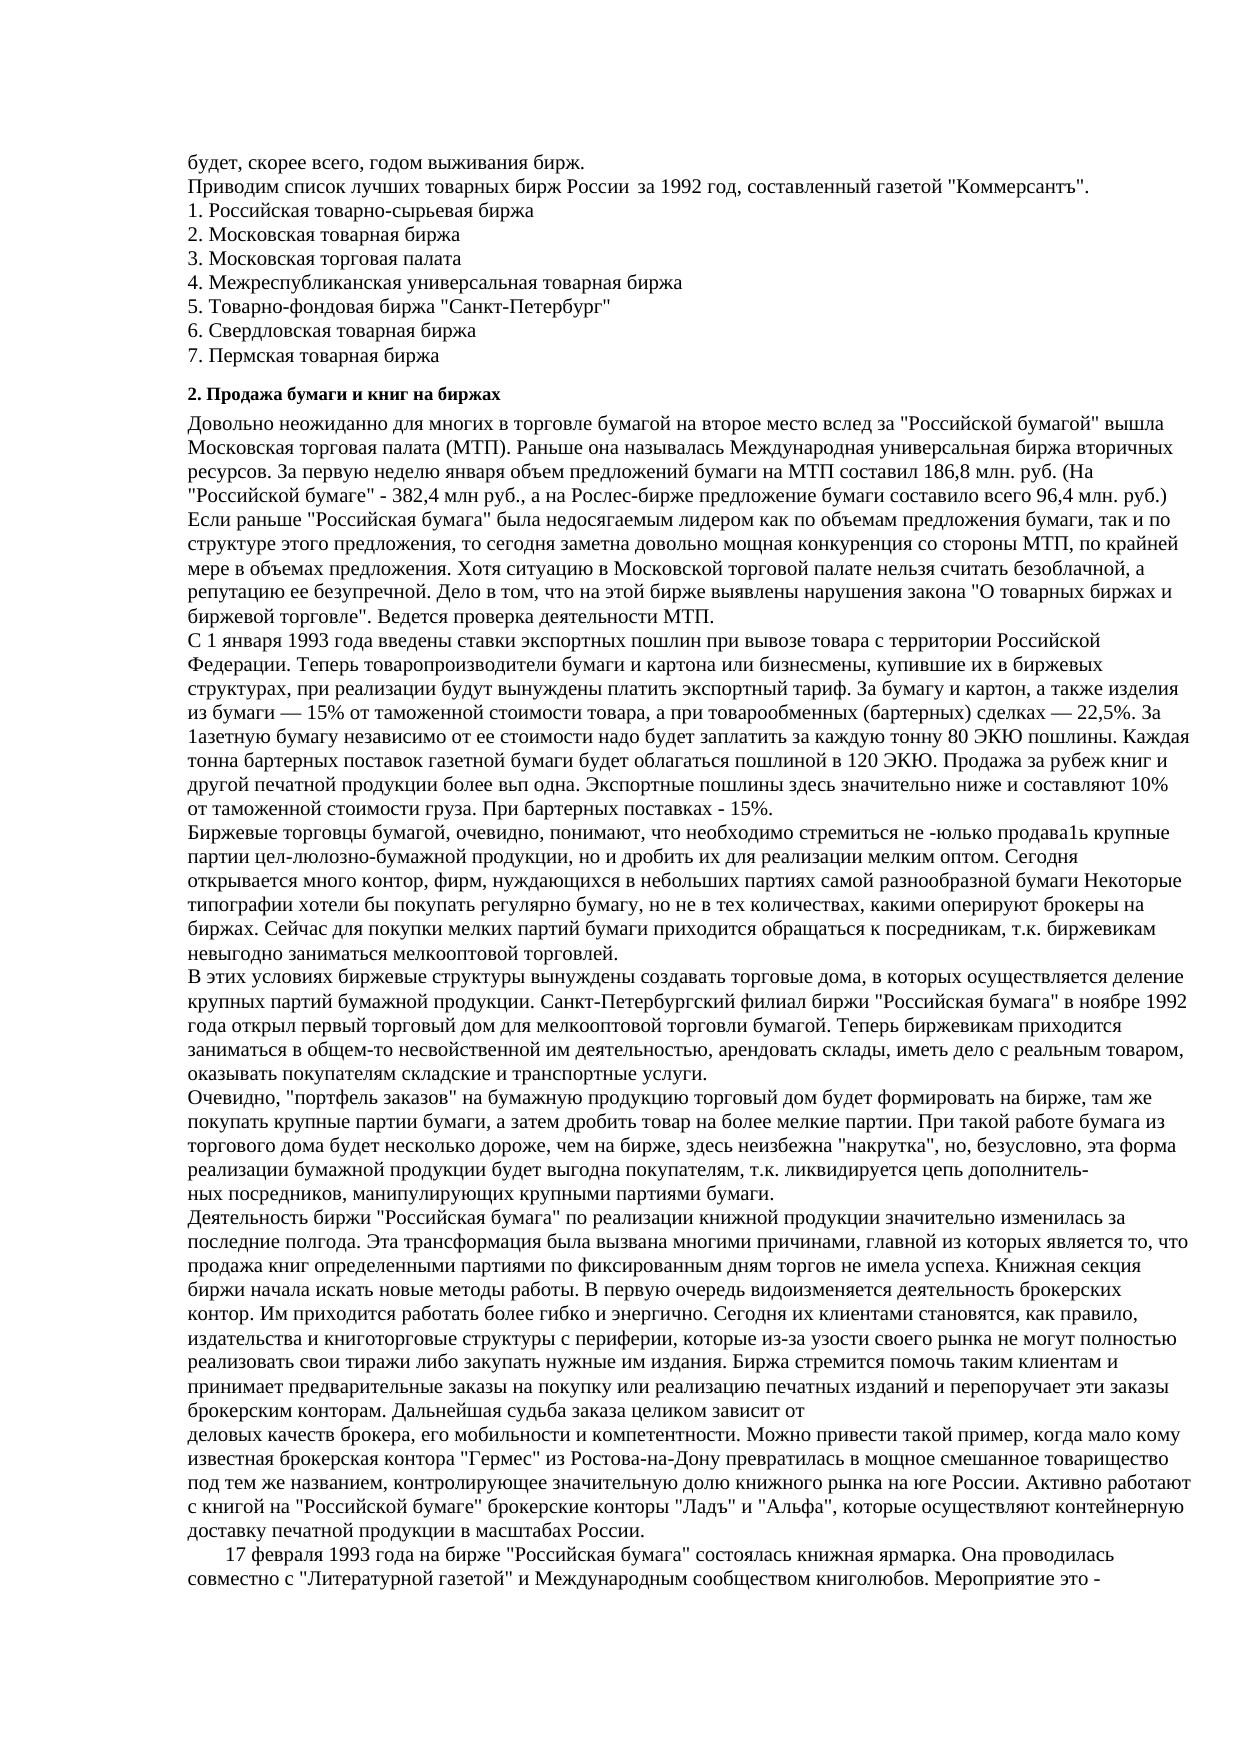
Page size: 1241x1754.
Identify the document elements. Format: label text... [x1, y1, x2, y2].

text Довольно неожиданно для многих в торговле бумагой на второе место вслед за "Российской бумагой" вышла Московская торговая палата (МТП). Раньше она называлась Международная универсальная биржа вторичных ресурсов. За первую неделю января объем предложений бумаги на МТП составил 186,8 млн. руб. (На "Российской бумаге" - 382,4 млн руб., а на Рослес-бирже предложение бумаги составило всего 96,4 млн. руб.) Если раньше "Российская бумага" была недосягаемым лидером как по объемам предложения бумаги, так и по структуре этого предложения, то сегодня заметна довольно мощная конкуренция со стороны МТП, по крайней мере в объемах предложения. Хотя ситуацию в Московской торговой палате нельзя считать безоблачной, а репутацию ее безупречной. Дело в том, что на этой бирже выявлены нарушения закона "О товарных биржах и биржевой торговле". Ведется проверка деятельности МТП. [187, 411, 1192, 628]
text 3. Московская торговая палата [187, 246, 1192, 270]
text будет, скорее всего, годом выживания бирж. [187, 150, 1192, 174]
text 2. Продажа бумаги и книг на биржах [187, 383, 1192, 405]
text деловых качеств брокера, его мобильности и компетентности. Можно привести такой пример, когда мало кому известная брокерская контора "Гермес" из Ростова-на-Дону превратилась в мощное смешанное товарищество под тем же названием, контролирующее значительную долю книжного рынка на юге России. Активно работают с книгой на "Российской бумаге" брокерские конторы "Ладъ" и "Альфа", которые осуществляют контейнерную доставку печатной продукции в масштабах России. [187, 1422, 1192, 1542]
text С 1 января 1993 года введены ставки экспортных пошлин при вывозе товара с территории Российской Федерации. Теперь товаропроизводители бумаги и картона или бизнесмены, купившие их в биржевых структурах, при реализации будут вынуждены платить экспортный тариф. За бумагу и картон, а также изделия из бумаги — 15% от таможенной стоимости товара, а при товарообменных (бартерных) сделках — 22,5%. За 1азетную бумагу независимо от ее стоимости надо будет заплатить за каждую тонну 80 ЭКЮ пошлины. Каждая тонна бартерных поставок газетной бумаги будет облагаться пошлиной в 120 ЭКЮ. Продажа за рубеж книг и другой печатной продукции более вьп одна. Экспортные пошлины здесь значительно ниже и составляют 10% от таможенной стоимости груза. При бартерных поставках - 15%. [187, 628, 1192, 820]
text ных посредников, манипулирующих крупными партиями бумаги. [187, 1181, 1192, 1205]
text Биржевые торговцы бумагой, очевидно, понимают, что необходимо стремиться не -юлько продава1ь крупные партии цел-люлозно-бумажной продукции, но и дробить их для реализации мелким оптом. Сегодня открывается много контор, фирм, нуждающихся в небольших партиях самой разнообразной бумаги Некоторые типографии хотели бы покупать регулярно бумагу, но не в тех количествах, какими оперируют брокеры на биржах. Сейчас для покупки мелких партий бумаги приходится обращаться к посредникам, т.к. биржевикам невыгодно заниматься мелкооптовой торговлей. [187, 820, 1192, 964]
text Очевидно, "портфель заказов" на бумажную продукцию торговый дом будет формировать на бирже, там же покупать крупные партии бумаги, а затем дробить товар на более мелкие партии. При такой работе бумага из торгового дома будет несколько дороже, чем на бирже, здесь неизбежна "накрутка", но, безусловно, эта форма реализации бумажной продукции будет выгодна покупателям, т.к. ликвидируется цепь дополнитель- [187, 1085, 1192, 1181]
text Приводим список лучших товарных бирж России за 1992 год, составленный газетой "Коммерсантъ". [187, 174, 1192, 198]
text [187, 1542, 1192, 1590]
text В этих условиях биржевые структуры вынуждены создавать торговые дома, в которых осуществляется деление крупных партий бумажной продукции. Санкт-Петербургский филиал биржи "Российская бумага" в ноябре 1992 года открыл первый торговый дом для мелкооптовой торговли бумагой. Теперь биржевикам приходится заниматься в общем-то несвойственной им деятельностью, арендовать склады, иметь дело с реальным товаром, оказывать покупателям складские и транспортные услуги. [187, 964, 1192, 1085]
text 1. Российская товарно-сырьевая биржа [187, 198, 1192, 222]
text 2. Московская товарная биржа [187, 222, 1192, 246]
text 4. Межреспубликанская универсальная товарная биржа [187, 270, 1192, 294]
text Деятельность биржи "Российская бумага" по реализации книжной продукции значительно изменилась за последние полгода. Эта трансформация была вызвана многими причинами, главной из которых является то, что продажа книг определенными партиями по фиксированным дням торгов не имела успеха. Книжная секция биржи начала искать новые методы работы. В первую очередь видоизменяется деятельность брокерских контор. Им приходится работать более гибко и энергично. Сегодня их клиентами становятся, как правило, издательства и книготорговые структуры с периферии, которые из-за узости своего рынка не могут полностью реализовать свои тиражи либо закупать нужные им издания. Биржа стремится помочь таким клиентам и принимает предварительные заказы на покупку или реализацию печатных изданий и перепоручает эти заказы брокерским конторам. Дальнейшая судьба заказа целиком зависит от [187, 1205, 1192, 1422]
text 5. Товарно-фондовая биржа "Санкт-Петербург" [187, 294, 1192, 318]
text 7. Пермская товарная биржа [187, 342, 1192, 367]
text 6. Свердловская товарная биржа [187, 318, 1192, 342]
